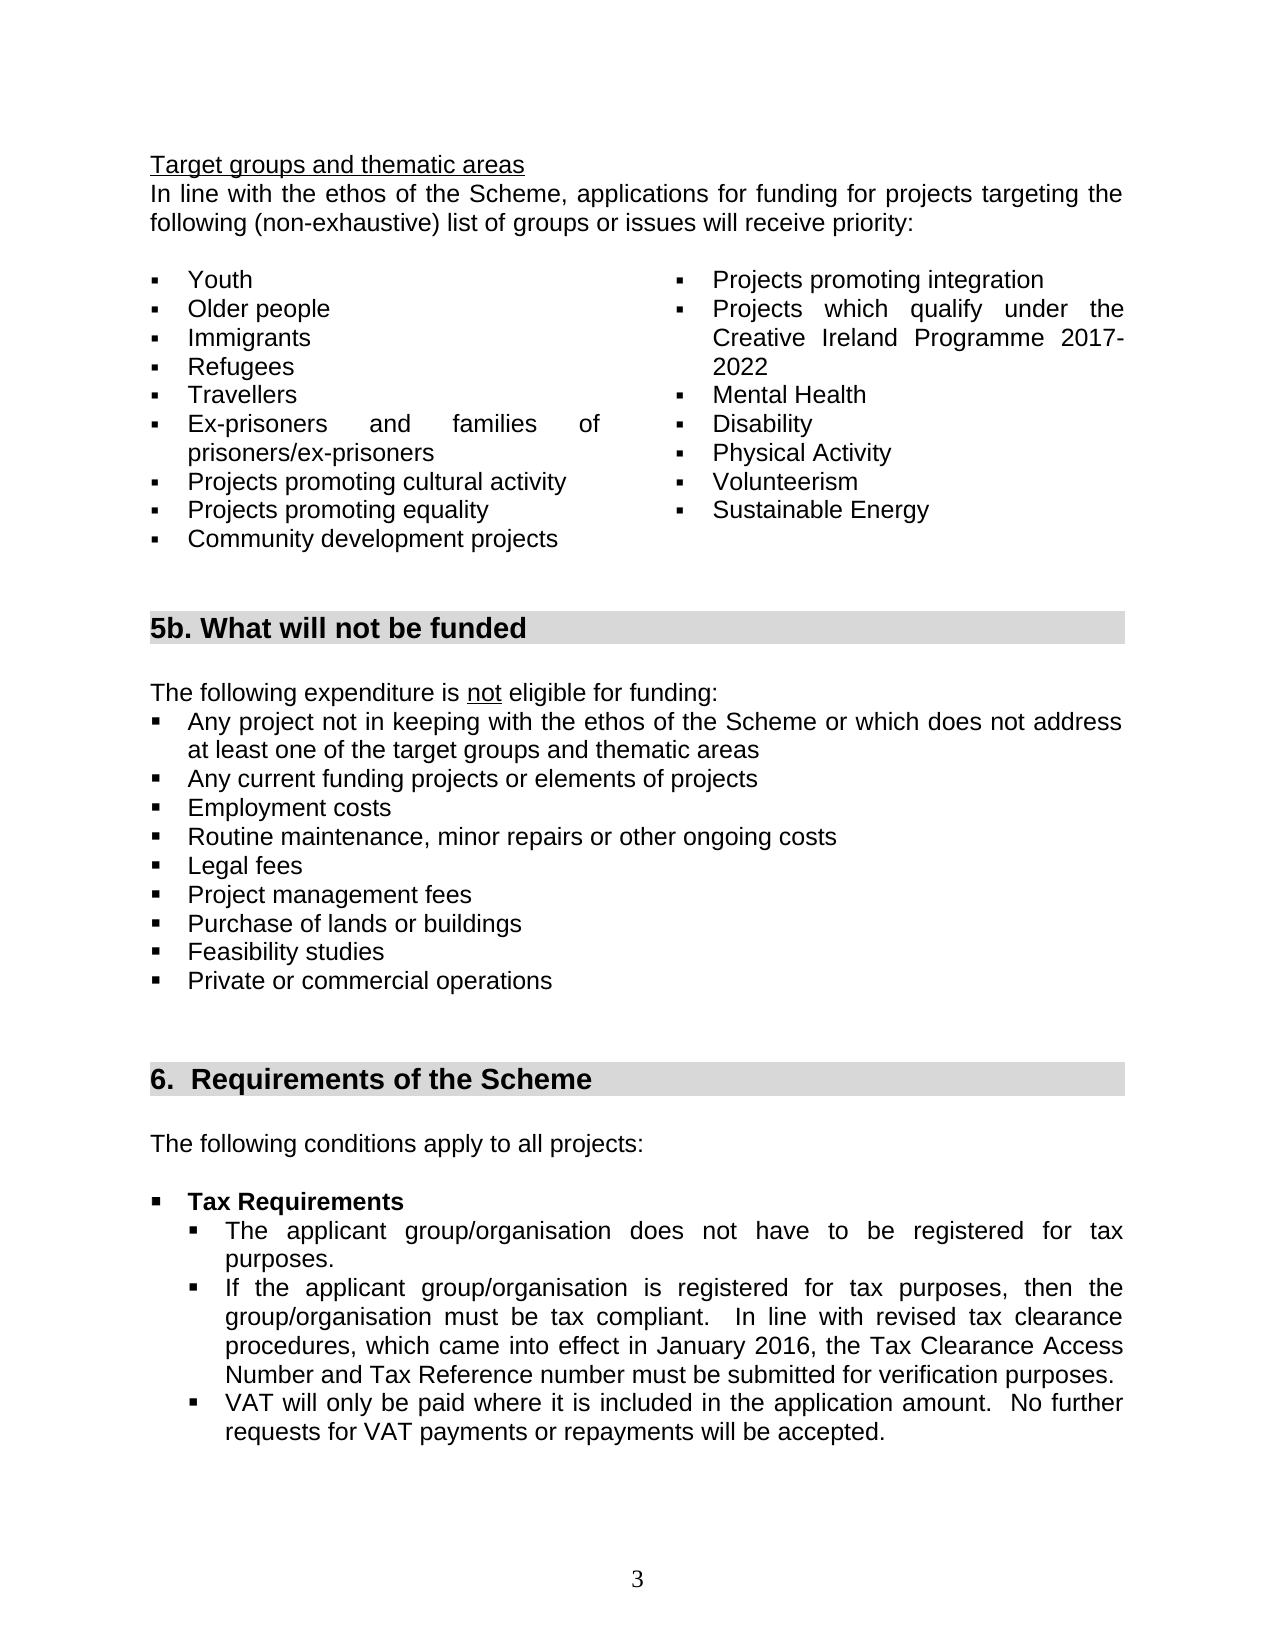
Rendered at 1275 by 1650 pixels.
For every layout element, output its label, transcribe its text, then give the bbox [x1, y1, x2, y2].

list Tax Requirements [150, 1187, 1125, 1216]
text 6. Requirements of the Scheme [150, 1062, 1125, 1096]
list Community development projects [150, 524, 600, 553]
list Projects promoting equality [150, 495, 600, 524]
text Target groups and thematic areas In line with the ethos of the Scheme, applications for funding for projects targeting the following (non-exhaustive) list of groups or issues will receive priority: [150, 150, 1125, 236]
list Volunteerism [675, 467, 1125, 495]
list Projects which qualify under the Creative Ireland Programme 2017-2022 [675, 294, 1125, 380]
text The following conditions apply to all projects: [150, 1129, 1125, 1158]
list Physical Activity [675, 438, 1125, 467]
text 5b. What will not be funded [150, 611, 1125, 644]
list Projects promoting integration [675, 265, 1125, 294]
list Any project not in keeping with the ethos of the Scheme or which does not address at least one of the target groups and thematic areas [150, 707, 1125, 764]
list Immigrants [150, 323, 600, 352]
list Feasibility studies [150, 937, 1125, 966]
list VAT will only be paid where it is included in the application amount. No further requests for VAT payments or repayments will be accepted. [187, 1388, 1125, 1446]
list Any current funding projects or elements of projects [150, 764, 1125, 793]
text The following expenditure is not eligible for funding: [150, 678, 1125, 707]
list Projects promoting cultural activity [150, 467, 600, 495]
list Youth [150, 265, 600, 294]
list Routine maintenance, minor repairs or other ongoing costs [150, 822, 1125, 851]
list Mental Health [675, 380, 1125, 409]
list Project management fees [150, 880, 1125, 908]
list The applicant group/organisation does not have to be registered for tax purposes. [187, 1216, 1125, 1273]
list Private or commercial operations [150, 966, 1125, 995]
list If the applicant group/organisation is registered for tax purposes, then the group/organisation must be tax compliant. In line with revised tax clearance procedures, which came into effect in January 2016, the Tax Clearance Access Number and Tax Reference number must be submitted for verification purposes. [187, 1273, 1125, 1388]
list Sustainable Energy [675, 495, 1125, 524]
list Travellers [150, 380, 600, 409]
list Employment costs [150, 793, 1125, 822]
list Purchase of lands or buildings [150, 908, 1125, 937]
list Refugees [150, 352, 600, 380]
list Ex-prisoners and families of prisoners/ex-prisoners [150, 409, 600, 467]
list Disability [675, 409, 1125, 438]
list Legal fees [150, 851, 1125, 880]
list Older people [150, 294, 600, 323]
